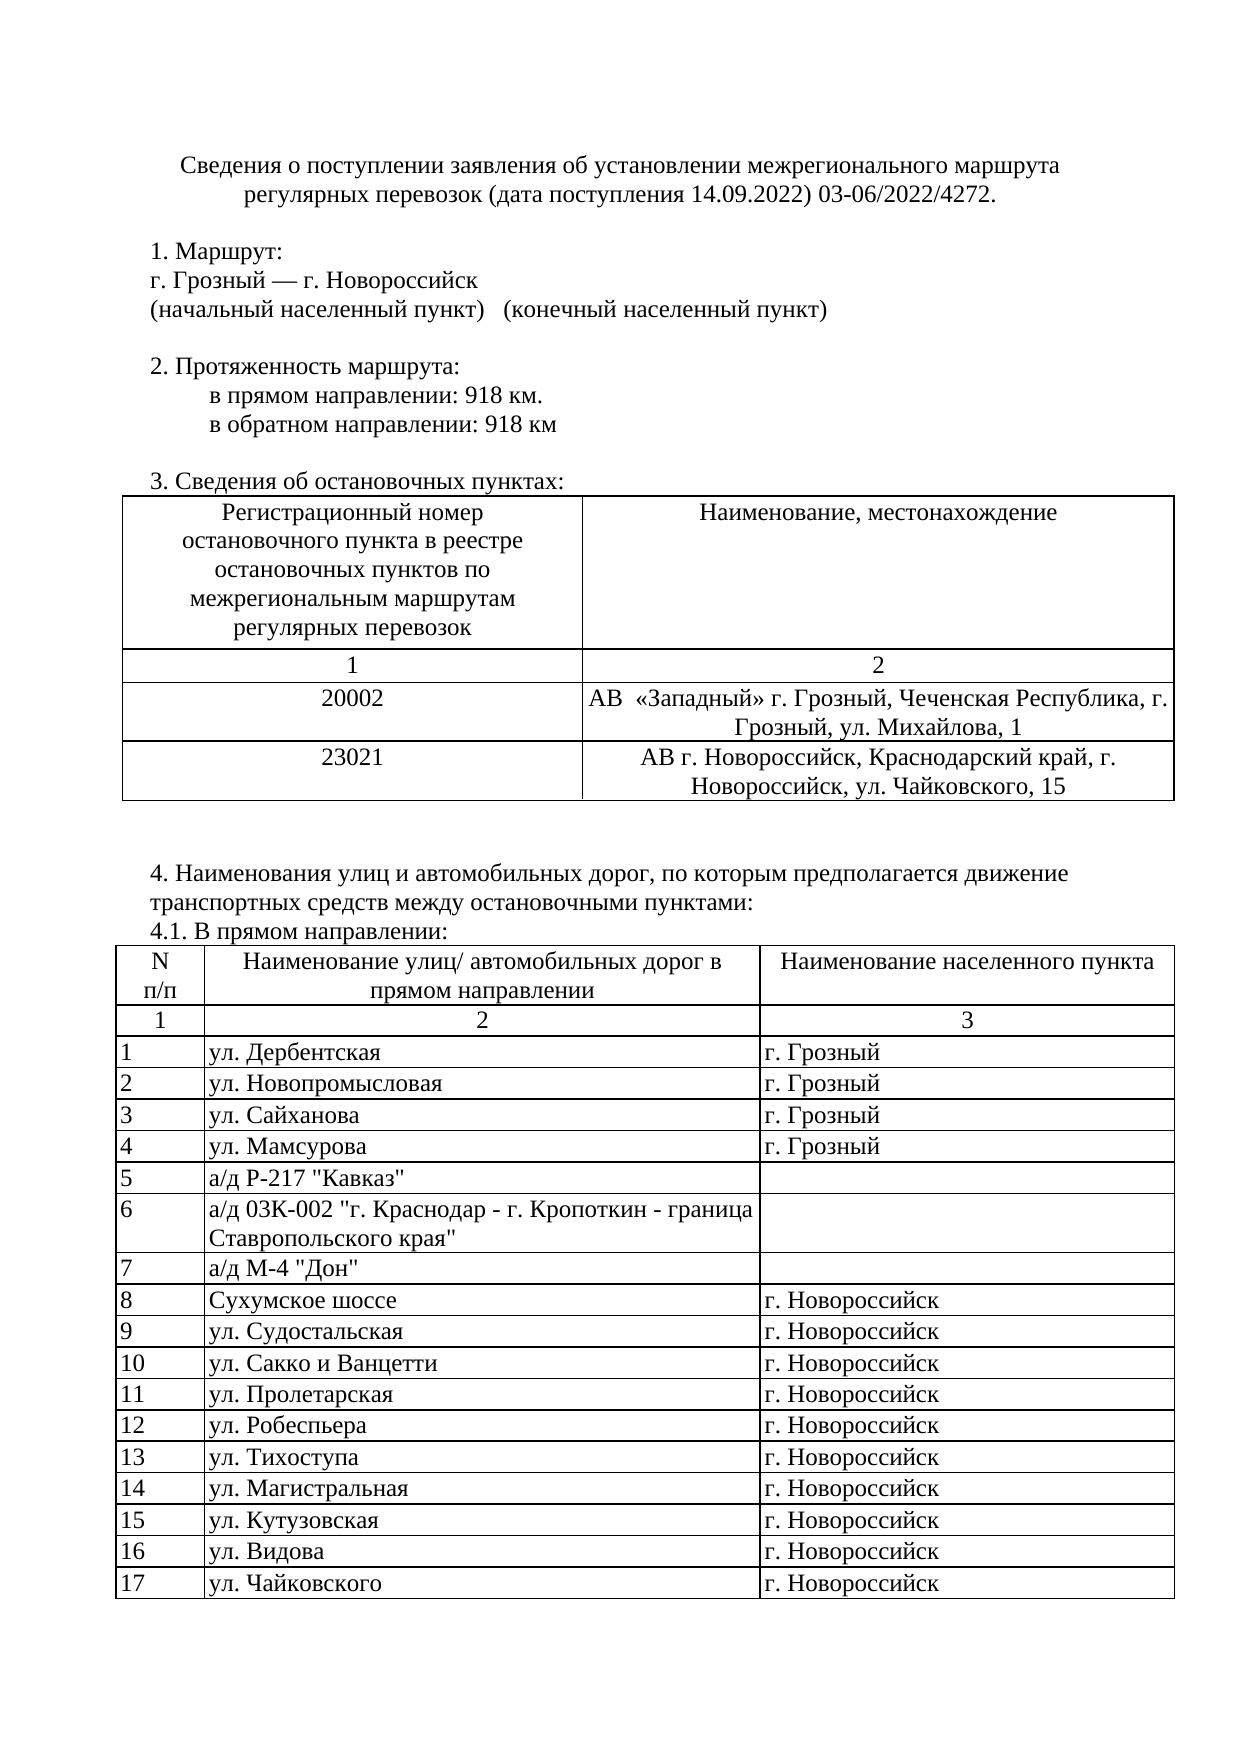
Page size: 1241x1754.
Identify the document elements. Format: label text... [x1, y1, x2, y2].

table_cell АВ г. Новороссийск, Краснодарский край, г. Новороссийск, ул. Чайковского, 15 [583, 742, 1173, 799]
table_cell 17 [117, 1568, 204, 1598]
text (начальный населенный пункт) (конечный населенный пункт) [150, 294, 1090, 322]
table_cell ул. Кутузовская [205, 1505, 759, 1535]
table_cell 23021 [123, 742, 582, 799]
table_cell а/д 03К-002 "г. Краснодар - г. Кропоткин - граница Ставропольского края" [205, 1194, 759, 1252]
text 2. Протяженность маршрута: [150, 351, 1090, 380]
table_cell 2 [117, 1068, 204, 1098]
table_cell ул. Судостальская [205, 1316, 759, 1346]
table_cell 9 [117, 1316, 204, 1346]
table_cell ул. Дербентская [205, 1037, 759, 1067]
table_cell 13 [117, 1442, 204, 1472]
table_cell [761, 1194, 1174, 1252]
table_cell ул. Тихоступа [205, 1442, 759, 1472]
table_cell 3 [761, 1006, 1174, 1035]
table_header Наименование, местонахождение [583, 497, 1173, 648]
table_cell г. Новороссийск [761, 1536, 1174, 1566]
table_header Наименование населенного пункта [761, 946, 1174, 1004]
table_cell г. Новороссийск [761, 1473, 1174, 1503]
table_cell г. Новороссийск [761, 1379, 1174, 1409]
table_cell 2 [583, 650, 1173, 681]
table_cell г. Новороссийск [761, 1348, 1174, 1377]
table_cell 5 [117, 1163, 204, 1193]
table_cell 2 [205, 1006, 759, 1035]
table_header Наименование улиц/ автомобильных дорог в прямом направлении [205, 946, 759, 1004]
text г. Грозный — г. Новороссийск [150, 265, 1090, 294]
table_cell ул. Робеспьера [205, 1411, 759, 1440]
text 4. Наименования улиц и автомобильных дорог, по которым предполагается движение транспортных средств между остановочными пунктами: [150, 858, 1090, 916]
table_cell г. Новороссийск [761, 1285, 1174, 1314]
table_cell 20002 [123, 683, 582, 740]
table_cell г. Грозный [761, 1131, 1174, 1161]
table_cell ул. Новопромысловая [205, 1068, 759, 1098]
table_cell 8 [117, 1285, 204, 1314]
table_cell 6 [117, 1194, 204, 1252]
table_cell ул. Сайханова [205, 1100, 759, 1130]
table_cell 7 [117, 1253, 204, 1283]
table_cell 4 [117, 1131, 204, 1161]
table_cell [761, 1163, 1174, 1193]
table_cell 1 [117, 1037, 204, 1067]
table_cell ул. Пролетарская [205, 1379, 759, 1409]
table_header Регистрационный номер остановочного пункта в реестре остановочных пунктов по межрегиональным маршрутам регулярных перевозок [123, 497, 582, 648]
table_cell г. Новороссийск [761, 1442, 1174, 1472]
table_cell ул. Чайковского [205, 1568, 759, 1598]
text Сведения о поступлении заявления об установлении межрегионального маршрута регулярных перевозок (дата поступления 14.09.2022) 03-06/2022/4272. [150, 150, 1090, 207]
table_cell г. Грозный [761, 1037, 1174, 1067]
table_cell ул. Видова [205, 1536, 759, 1566]
table_cell ул. Мамсурова [205, 1131, 759, 1161]
table_header N п/п [117, 946, 204, 1004]
table_cell г. Новороссийск [761, 1568, 1174, 1598]
table_cell 15 [117, 1505, 204, 1535]
table_cell 1 [117, 1006, 204, 1035]
table_cell АВ «Западный» г. Грозный, Чеченская Республика, г. Грозный, ул. Михайлова, 1 [583, 683, 1173, 740]
table_cell г. Новороссийск [761, 1505, 1174, 1535]
table_cell 3 [117, 1100, 204, 1130]
table_cell 14 [117, 1473, 204, 1503]
text 3. Сведения об остановочных пунктах: [150, 466, 1090, 495]
text в прямом направлении: 918 км. [150, 380, 1090, 409]
table_cell а/д М-4 "Дон" [205, 1253, 759, 1283]
table_cell [761, 1253, 1174, 1283]
table_cell г. Новороссийск [761, 1411, 1174, 1440]
text в обратном направлении: 918 км [150, 409, 1090, 437]
table_cell 11 [117, 1379, 204, 1409]
text 4.1. В прямом направлении: [150, 916, 1090, 945]
table_cell Сухумское шоссе [205, 1285, 759, 1314]
table_cell г. Грозный [761, 1068, 1174, 1098]
text 1. Маршрут: [150, 236, 1090, 265]
table_cell 1 [123, 650, 582, 681]
table_cell ул. Сакко и Ванцетти [205, 1348, 759, 1377]
table_cell г. Новороссийск [761, 1316, 1174, 1346]
table_cell ул. Магистральная [205, 1473, 759, 1503]
table_cell 10 [117, 1348, 204, 1377]
table_cell 16 [117, 1536, 204, 1566]
table_cell г. Грозный [761, 1100, 1174, 1130]
table_cell а/д Р-217 "Кавказ" [205, 1163, 759, 1193]
table_cell 12 [117, 1411, 204, 1440]
